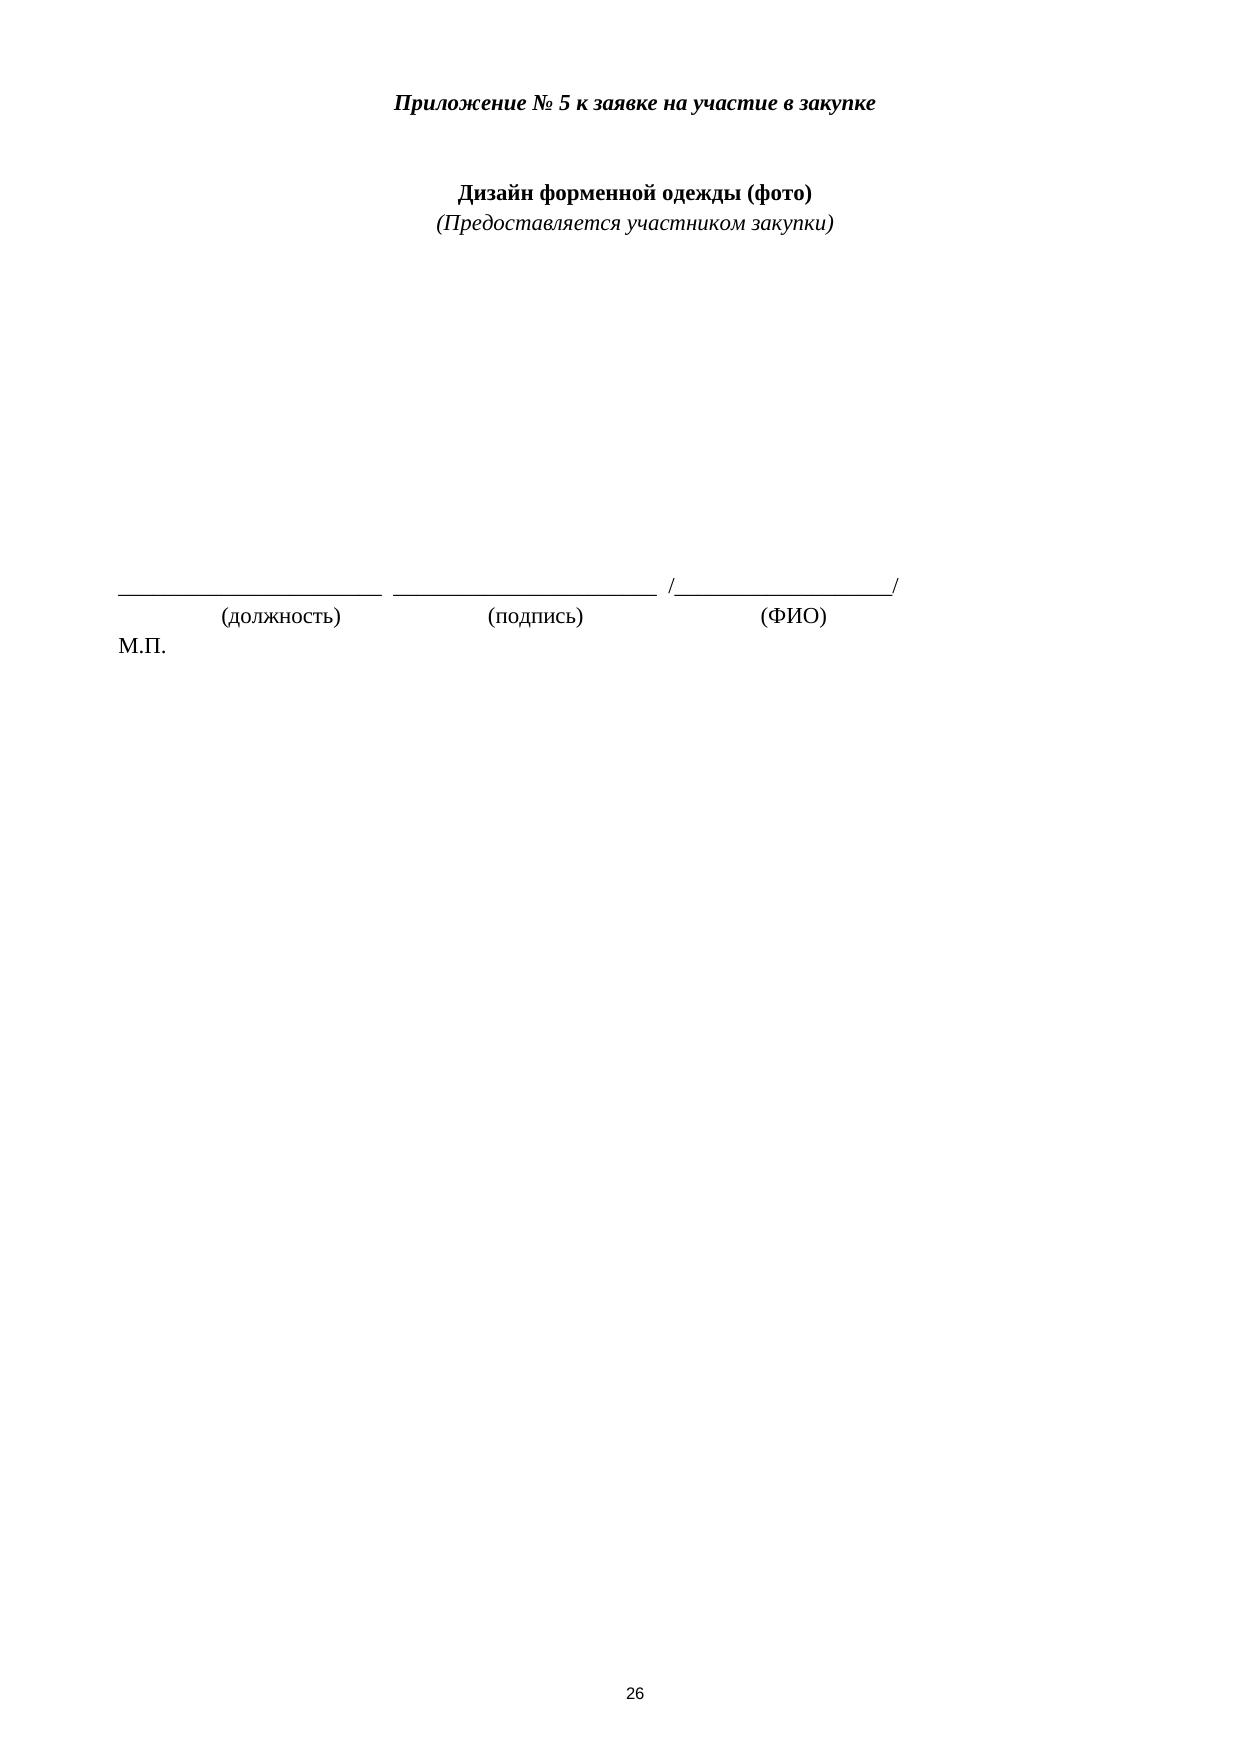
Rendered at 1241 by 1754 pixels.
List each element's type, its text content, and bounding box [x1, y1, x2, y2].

text Дизайн форменной одежды (фото) [118, 179, 1152, 206]
text Приложение № 5 к заявке на участие в закупке [118, 89, 1152, 115]
text _______________________ _______________________ /___________________/ [118, 572, 1152, 598]
text М.П. [118, 632, 1152, 659]
text (Предоставляется участником закупки) [118, 209, 1152, 236]
text (должность) (подпись) (ФИО) [118, 602, 1152, 628]
